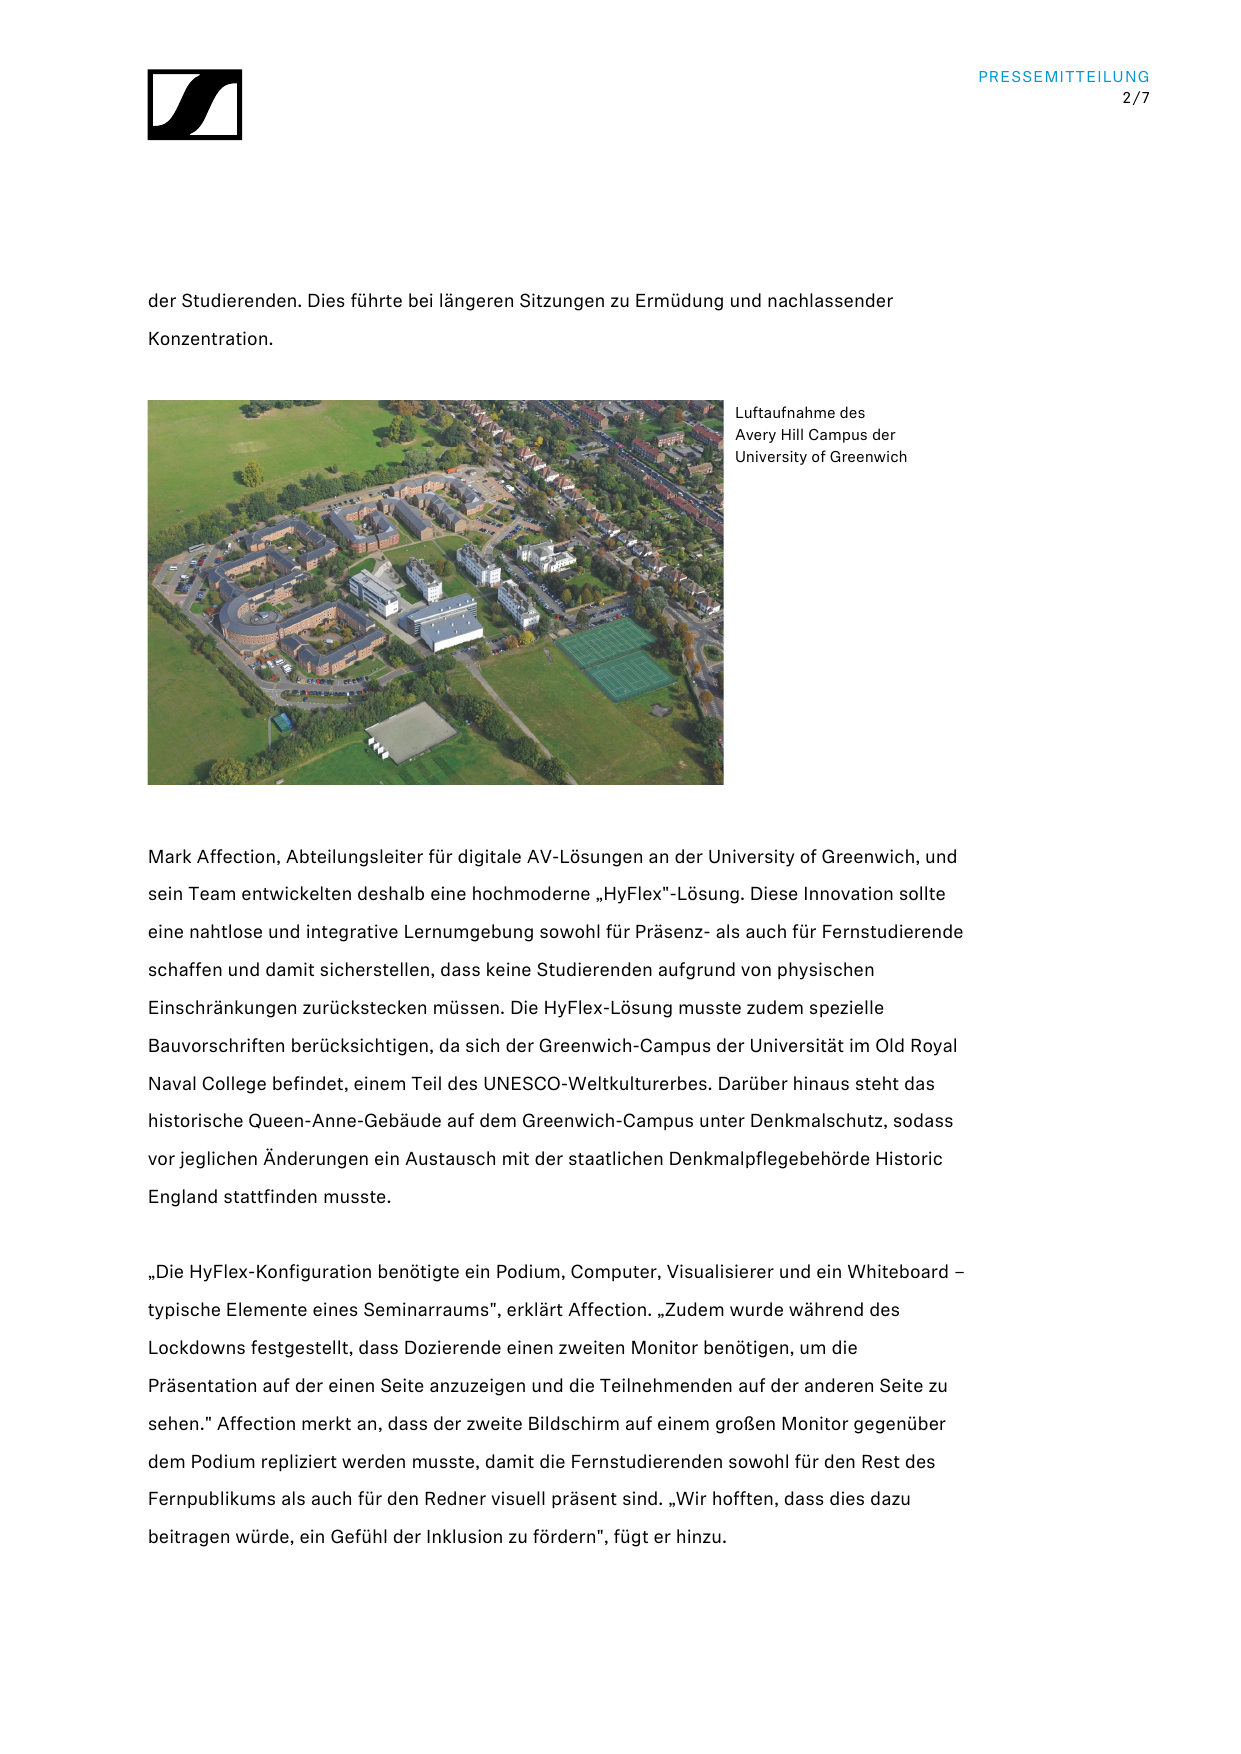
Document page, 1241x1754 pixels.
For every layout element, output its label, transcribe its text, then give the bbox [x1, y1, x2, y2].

text Mark Affection, Abteilungsleiter für digitale AV-Lösungen an der University of Greenwich, und sein Team entwickelten deshalb eine hochmoderne „HyFlex"-Lösung. Diese Innovation sollte eine nahtlose und integrative Lernumgebung sowohl für Präsenz- als auch für Fernstudierende schaffen und damit sicherstellen, dass keine Studierenden aufgrund von physischen Einschränkungen zurückstecken müssen. Die HyFlex-Lösung musste zudem spezielle Bauvorschriften berücksichtigen, da sich der Greenwich-Campus der Universität im Old Royal Naval College befindet, einem Teil des UNESCO-Weltkulturerbes. Darüber hinaus steht das historische Queen-Anne-Gebäude auf dem Greenwich-Campus unter Denkmalschutz, sodass vor jeglichen Änderungen ein Austausch mit der staatlichen Denkmalpflegebehörde Historic England stattfinden musste. [148, 842, 968, 1208]
picture [147, 400, 724, 785]
table_header Luftaufnahme des Avery Hill Campus der University of Greenwich [735, 400, 919, 805]
text „Die HyFlex-Konfiguration benötigte ein Podium, Computer, Visualisierer und ein Whiteboard – typische Elemente eines Seminarraums", erklärt Affection. „Zudem wurde während des Lockdowns festgestellt, dass Dozierende einen zweiten Monitor benötigen, um die Präsentation auf der einen Seite anzuzeigen und die Teilnehmenden auf der anderen Seite zu sehen." Affection merkt an, dass der zweite Bildschirm auf einem großen Monitor gegenüber dem Podium repliziert werden musste, damit die Fernstudierenden sowohl für den Rest des Fernpublikums als auch für den Redner visuell präsent sind. „Wir hofften, dass dies dazu beitragen würde, ein Gefühl der Inklusion zu fördern", fügt er hinzu. [148, 1258, 968, 1548]
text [148, 287, 968, 350]
table_header [148, 400, 735, 805]
